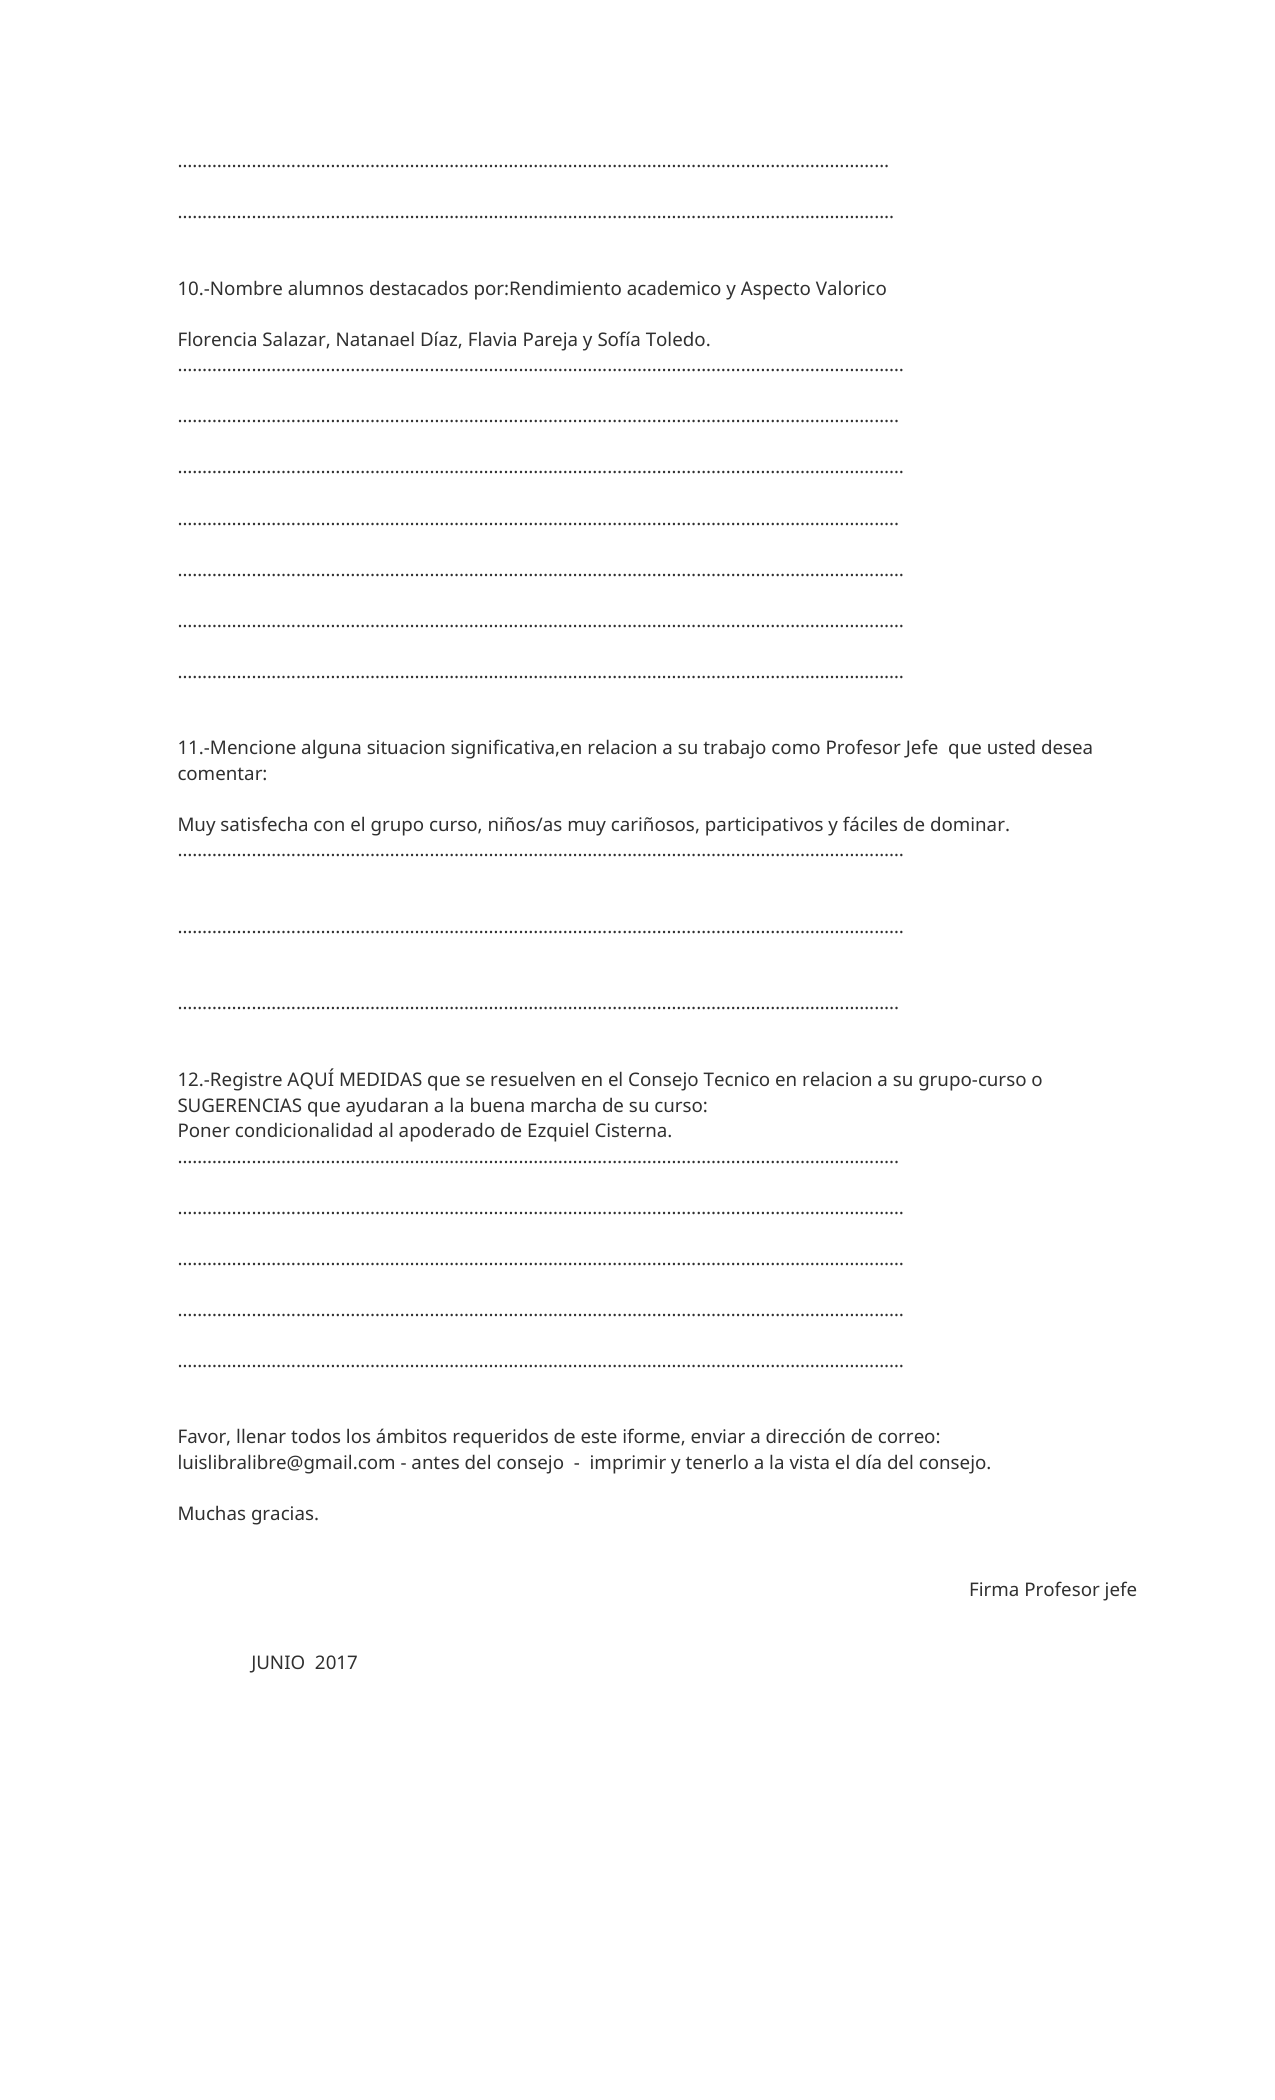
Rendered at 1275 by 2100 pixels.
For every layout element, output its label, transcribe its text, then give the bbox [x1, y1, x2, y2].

text ……………………………………………………………………………………………………………………………… [177, 148, 1137, 173]
text ………………………………………………………………………………………………………………………………… [177, 913, 1137, 939]
text 10.-Nombre alumnos destacados por:Rendimiento academico y Aspecto Valorico [177, 275, 1137, 301]
text ………………………………………………………………………………………………………………………………… [177, 556, 1137, 581]
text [177, 199, 1137, 224]
text ………………………………………………………………………………………………………………………………… [177, 607, 1137, 632]
text ………………………………………………………………………………………………………………………………… [177, 1194, 1137, 1219]
text Muy satisfecha con el grupo curso, niños/as muy cariñosos, participativos y fáciles de dominar. [177, 811, 1137, 837]
text ………………………………………………………………………………………………………………………………… [177, 658, 1137, 683]
text ………………………………………………………………………………………………………………………………… [177, 454, 1137, 479]
text ………………………………………………………………………………………………………………………………… [177, 352, 1137, 377]
text ……………………………………………………………………………………………………………………………….. [177, 505, 1137, 530]
text Poner condicionalidad al apoderado de Ezquiel Cisterna. [177, 1117, 1137, 1143]
text Muchas gracias. [177, 1500, 1137, 1526]
text Firma Profesor jefe [177, 1577, 1137, 1602]
text 11.-Mencione alguna situacion significativa,en relacion a su trabajo como Profesor Jefe que usted desea comentar: [177, 734, 1137, 786]
text ……………………………………………………………………………………………………………………………….. [177, 1143, 1137, 1168]
text JUNIO 2017 [177, 1649, 1137, 1675]
text ………………………………………………………………………………………………………………………………… [177, 1245, 1137, 1271]
text ……………………………………………………………………………………………………………………………….. [177, 403, 1137, 428]
text ………………………………………………………………………………………………………………………………… [177, 1347, 1137, 1373]
text Florencia Salazar, Natanael Díaz, Flavia Pareja y Sofía Toledo. [177, 326, 1137, 352]
text 12.-Registre AQUÍ MEDIDAS que se resuelven en el Consejo Tecnico en relacion a su grupo-curso o SUGERENCIAS que ayudaran a la buena marcha de su curso: [177, 1066, 1137, 1117]
text ………………………………………………………………………………………………………………………………… [177, 837, 1137, 862]
text ……………………………………………………………………………………………………………………………….. [177, 990, 1137, 1015]
text Favor, llenar todos los ámbitos requeridos de este iforme, enviar a dirección de correo: luislibralibre@gmail.com - antes del consejo - imprimir y tenerlo a la vista el día del consejo. [177, 1424, 1137, 1475]
text ………………………………………………………………………………………………………………………………… [177, 1296, 1137, 1322]
